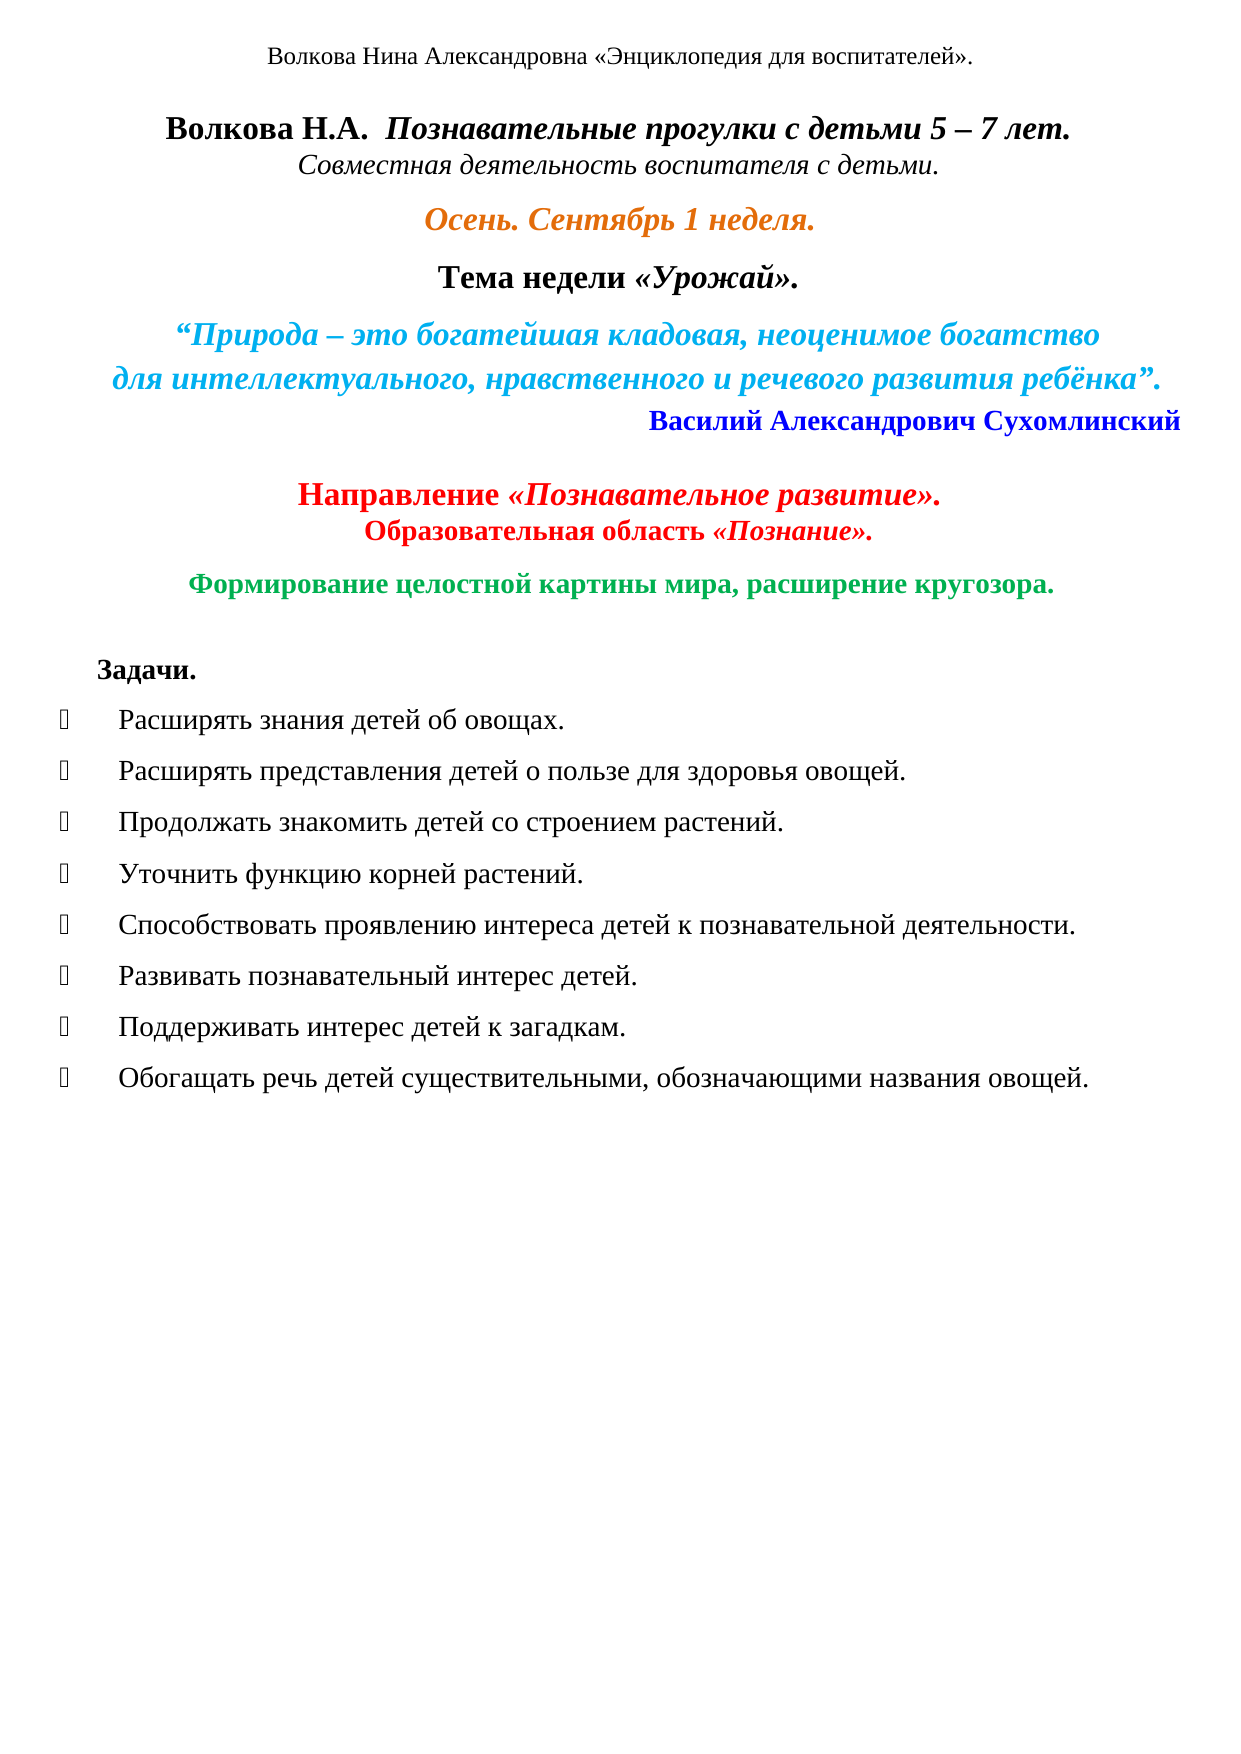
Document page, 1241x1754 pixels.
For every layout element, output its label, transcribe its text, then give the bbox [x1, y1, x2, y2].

text Образовательная область «Познание». [59, 513, 1181, 547]
text Осень. Сентябрь 1 неделя. [59, 199, 1181, 238]
text Совместная деятельность воспитателя с детьми. [59, 147, 1181, 180]
text Направление «Познавательное развитие». [59, 475, 1184, 513]
list Обогащать речь детей существительными, обозначающими названия овощей. [59, 1060, 1180, 1094]
list Развивать познавательный интерес детей. [59, 958, 1180, 992]
text Василий Александрович Сухомлинский [59, 403, 1181, 436]
list Поддерживать интерес детей к загадкам. [59, 1009, 1180, 1043]
list Расширять представления детей о пользе для здоровья овощей. [59, 753, 1180, 787]
text Волкова Н.А. Познавательные прогулки с детьми 5 – 7 лет. [59, 108, 1181, 147]
text “Природа – это богатейшая кладовая, неоценимое богатство для интеллектуального, нравственного и речевого развития ребёнка”. [97, 314, 1181, 397]
text Тема недели «Урожай». [59, 257, 1181, 295]
text Задачи. [97, 652, 1181, 686]
list Продолжать знакомить детей со строением растений. [59, 804, 1181, 838]
list Способствовать проявлению интереса детей к познавательной деятельности. [59, 907, 1180, 941]
list Расширять знания детей об овощах. [59, 702, 1181, 736]
list Уточнить функцию корней растений. [59, 856, 1181, 889]
text Формирование целостной картины мира, расширение кругозора. [59, 566, 1184, 599]
